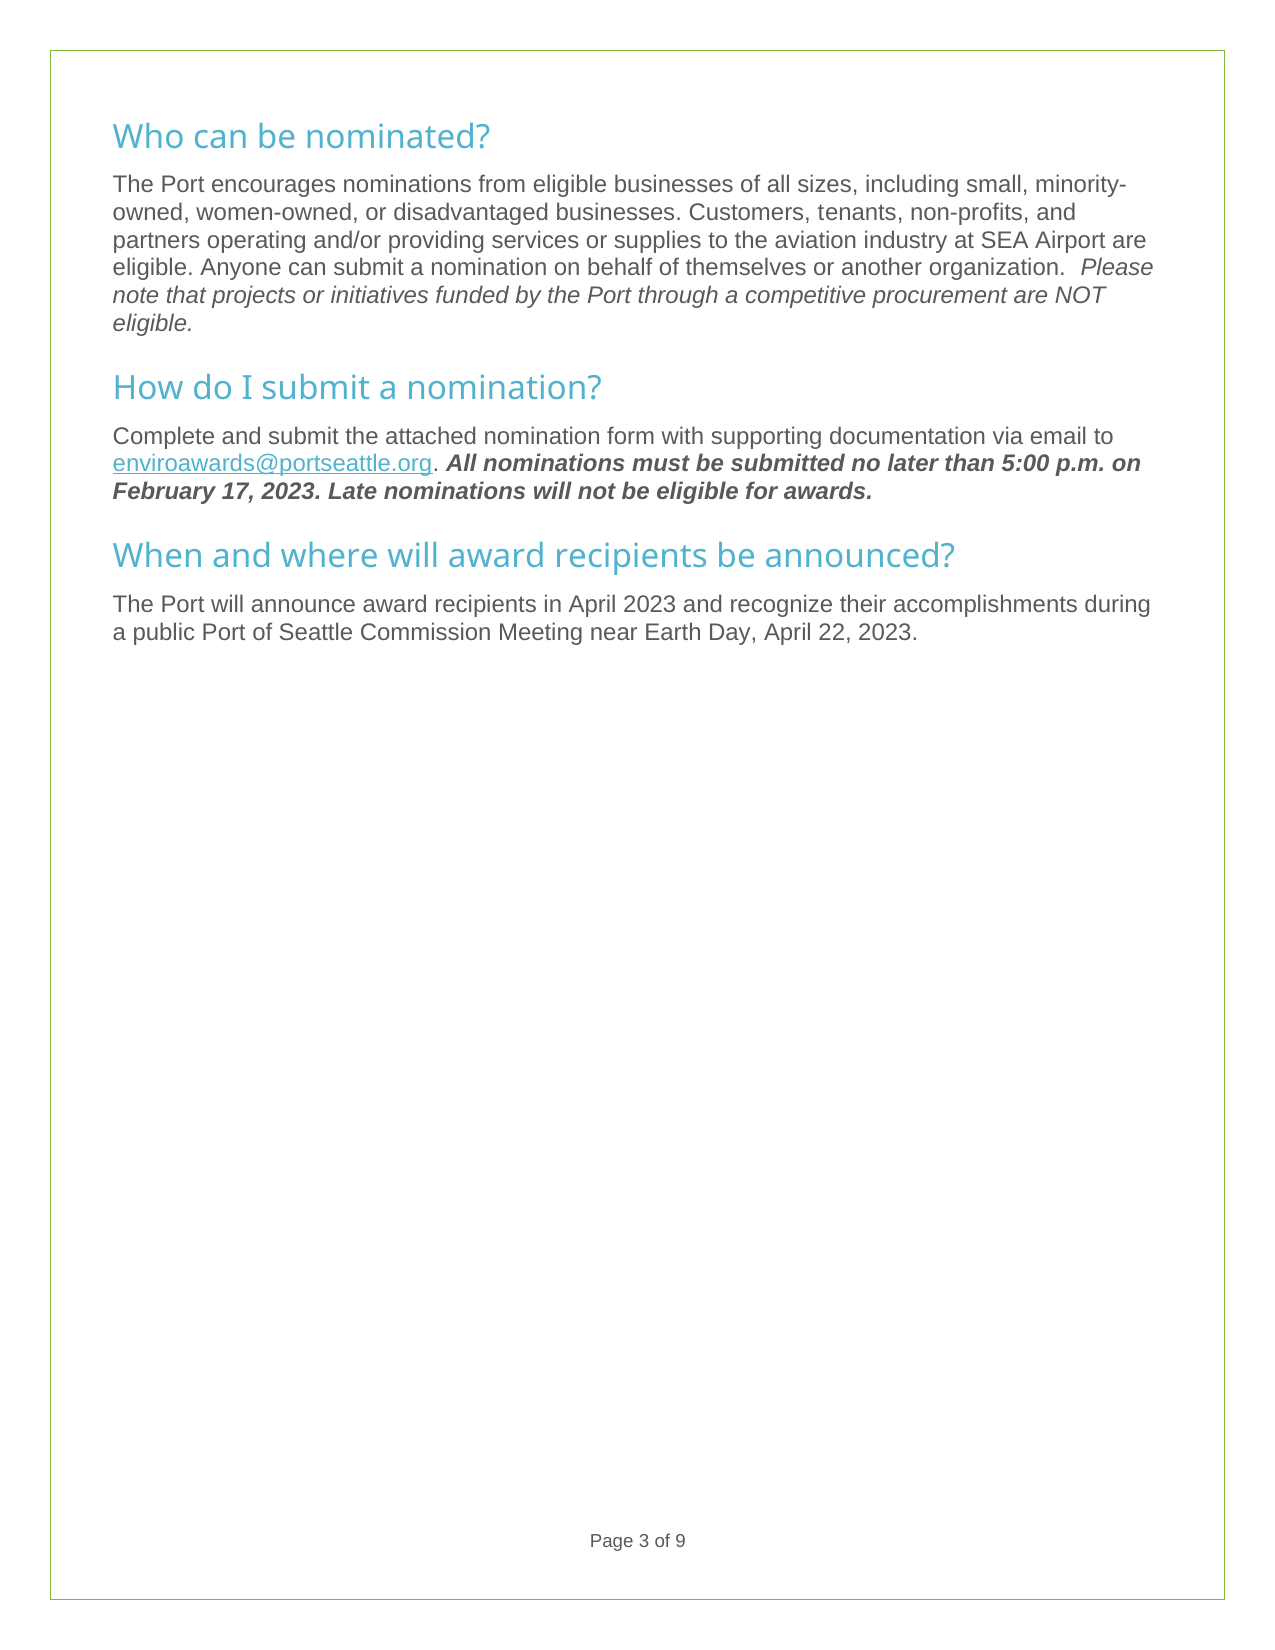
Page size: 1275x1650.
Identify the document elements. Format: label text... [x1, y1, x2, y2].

subtitle Who can be nominated? [112, 112, 1162, 158]
text The Port will announce award recipients in April 2023 and recognize their accomplishments during a public Port of Seattle Commission Meeting near Earth Day, April 22, 2023. [112, 590, 1162, 645]
text Complete and submit the attached nomination form with supporting documentation via email to enviroawards@portseattle.org. All nominations must be submitted no later than 5:00 p.m. on February 17, 2023. Late nominations will not be eligible for awards. [112, 422, 1162, 504]
subtitle When and where will award recipients be announced? [112, 532, 1162, 577]
subtitle How do I submit a nomination? [112, 364, 1162, 409]
text The Port encourages nominations from eligible businesses of all sizes, including small, minority-owned, women-owned, or disadvantaged businesses. Customers, tenants, non-profits, and partners operating and/or providing services or supplies to the aviation industry at SEA Airport are eligible. Anyone can submit a nomination on behalf of themselves or another organization. Please note that projects or initiatives funded by the Port through a competitive procurement are NOT eligible. [112, 170, 1162, 336]
